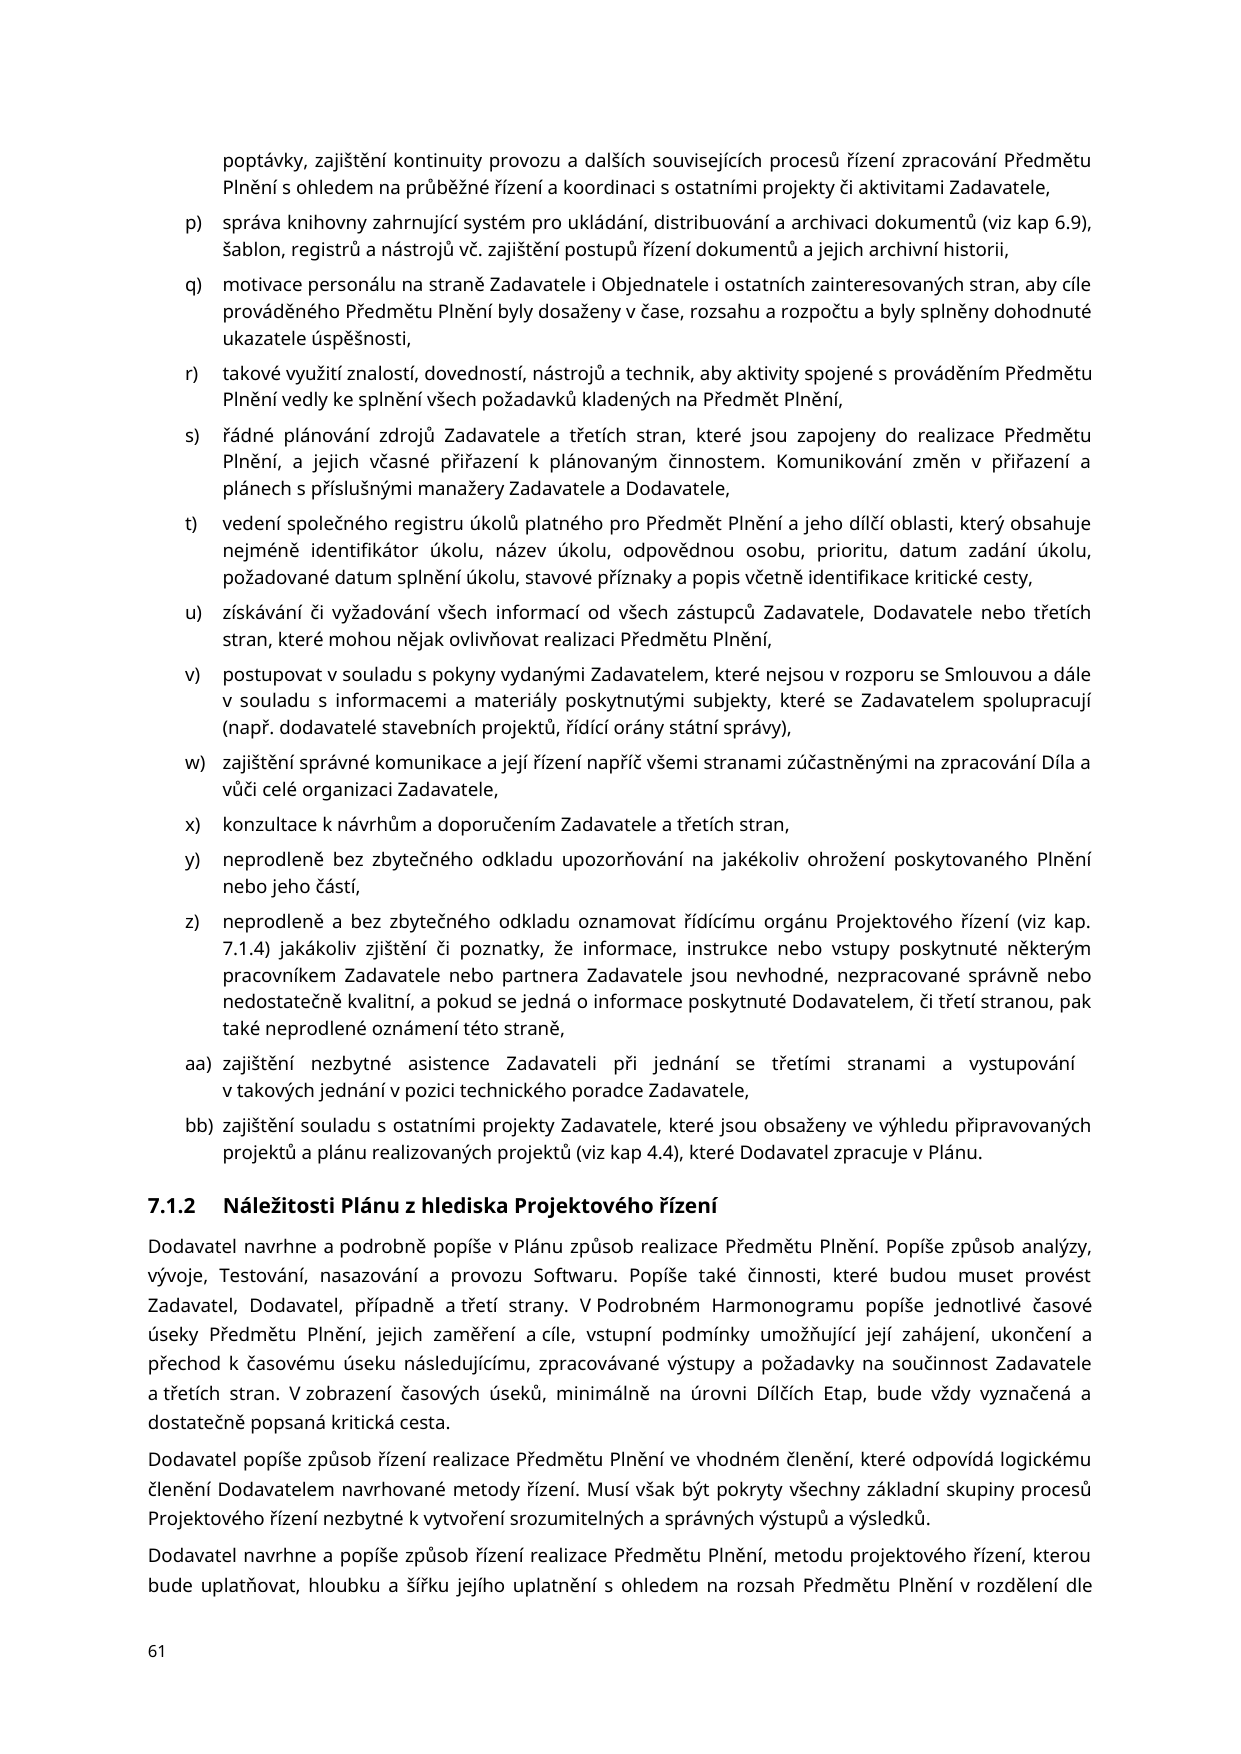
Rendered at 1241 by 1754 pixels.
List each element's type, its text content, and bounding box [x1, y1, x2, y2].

text Dodavatel navrhne a podrobně popíše v Plánu způsob realizace Předmětu Plnění. Popíše způsob analýzy, vývoje, Testování, nasazování a provozu Softwaru. Popíše také činnosti, které budou muset provést Zadavatel, Dodavatel, případně a třetí strany. V Podrobném Harmonogramu popíše jednotlivé časové úseky Předmětu Plnění, jejich zaměření a cíle, vstupní podmínky umožňující její zahájení, ukončení a přechod k časovému úseku následujícímu, zpracovávané výstupy a požadavky na součinnost Zadavatele a třetích stran. V zobrazení časových úseků, minimálně na úrovni Dílčích Etap, bude vždy vyznačená a dostatečně popsaná kritická cesta. [148, 1233, 1093, 1434]
text takové využití znalostí, dovedností, nástrojů a technik, aby aktivity spojené s prováděním Předmětu Plnění vedly ke splnění všech požadavků kladených na Předmět Plnění, [185, 360, 1093, 412]
text řádné plánování zdrojů Zadavatele a třetích stran, které jsou zapojeny do realizace Předmětu Plnění, a jejich včasné přiřazení k plánovaným činnostem. Komunikování změn v přiřazení a plánech s příslušnými manažery Zadavatele a Dodavatele, [185, 422, 1093, 501]
text postupovat v souladu s pokyny vydanými Zadavatelem, které nejsou v rozporu se Smlouvou a dále v souladu s informacemi a materiály poskytnutými subjekty, které se Zadavatelem spolupracují (např. dodavatelé stavebních projektů, řídící orány státní správy), [185, 661, 1093, 740]
text správa knihovny zahrnující systém pro ukládání, distribuování a archivaci dokumentů (viz kap 6.9), šablon, registrů a nástrojů vč. zajištění postupů řízení dokumentů a jejich archivní historii, [185, 209, 1093, 262]
text neprodleně bez zbytečného odkladu upozorňování na jakékoliv ohrožení poskytovaného Plnění nebo jeho částí, [185, 847, 1093, 899]
text zajištění nezbytné asistence Zadavateli při jednání se třetími stranami a vystupování v takových jednání v pozici technického poradce Zadavatele, [185, 1051, 1093, 1103]
text Dodavatel popíše způsob řízení realizace Předmětu Plnění ve vhodném členění, které odpovídá logickému členění Dodavatelem navrhované metody řízení. Musí však být pokryty všechny základní skupiny procesů Projektového řízení nezbytné k vytvoření srozumitelných a správných výstupů a výsledků. [148, 1447, 1093, 1531]
subtitle Náležitosti Plánu z hlediska Projektového řízení [148, 1191, 1093, 1219]
text získávání či vyžadování všech informací od všech zástupců Zadavatele, Dodavatele nebo třetích stran, které mohou nějak ovlivňovat realizaci Předmětu Plnění, [185, 599, 1093, 651]
text neprodleně a bez zbytečného odkladu oznamovat řídícímu orgánu Projektového řízení (viz kap. 7.1.4) jakákoliv zjištění či poznatky, že informace, instrukce nebo vstupy poskytnuté některým pracovníkem Zadavatele nebo partnera Zadavatele jsou nevhodné, nezpracované správně nebo nedostatečně kvalitní, a pokud se jedná o informace poskytnuté Dodavatelem, či třetí stranou, pak také neprodlené oznámení této straně, [185, 908, 1093, 1041]
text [185, 148, 1093, 200]
text zajištění souladu s ostatními projekty Zadavatele, které jsou obsaženy ve výhledu připravovaných projektů a plánu realizovaných projektů (viz kap 4.4), které Dodavatel zpracuje v Plánu. [185, 1113, 1093, 1165]
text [148, 1543, 1093, 1598]
text vedení společného registru úkolů platného pro Předmět Plnění a jeho dílčí oblasti, který obsahuje nejméně identifikátor úkolu, název úkolu, odpovědnou osobu, prioritu, datum zadání úkolu, požadované datum splnění úkolu, stavové příznaky a popis včetně identifikace kritické cesty, [185, 511, 1093, 589]
text zajištění správné komunikace a její řízení napříč všemi stranami zúčastněnými na zpracování Díla a vůči celé organizaci Zadavatele, [185, 750, 1093, 802]
text motivace personálu na straně Zadavatele i Objednatele i ostatních zainteresovaných stran, aby cíle prováděného Předmětu Plnění byly dosaženy v čase, rozsahu a rozpočtu a byly splněny dohodnuté ukazatele úspěšnosti, [185, 271, 1093, 350]
text konzultace k návrhům a doporučením Zadavatele a třetích stran, [185, 812, 1093, 837]
